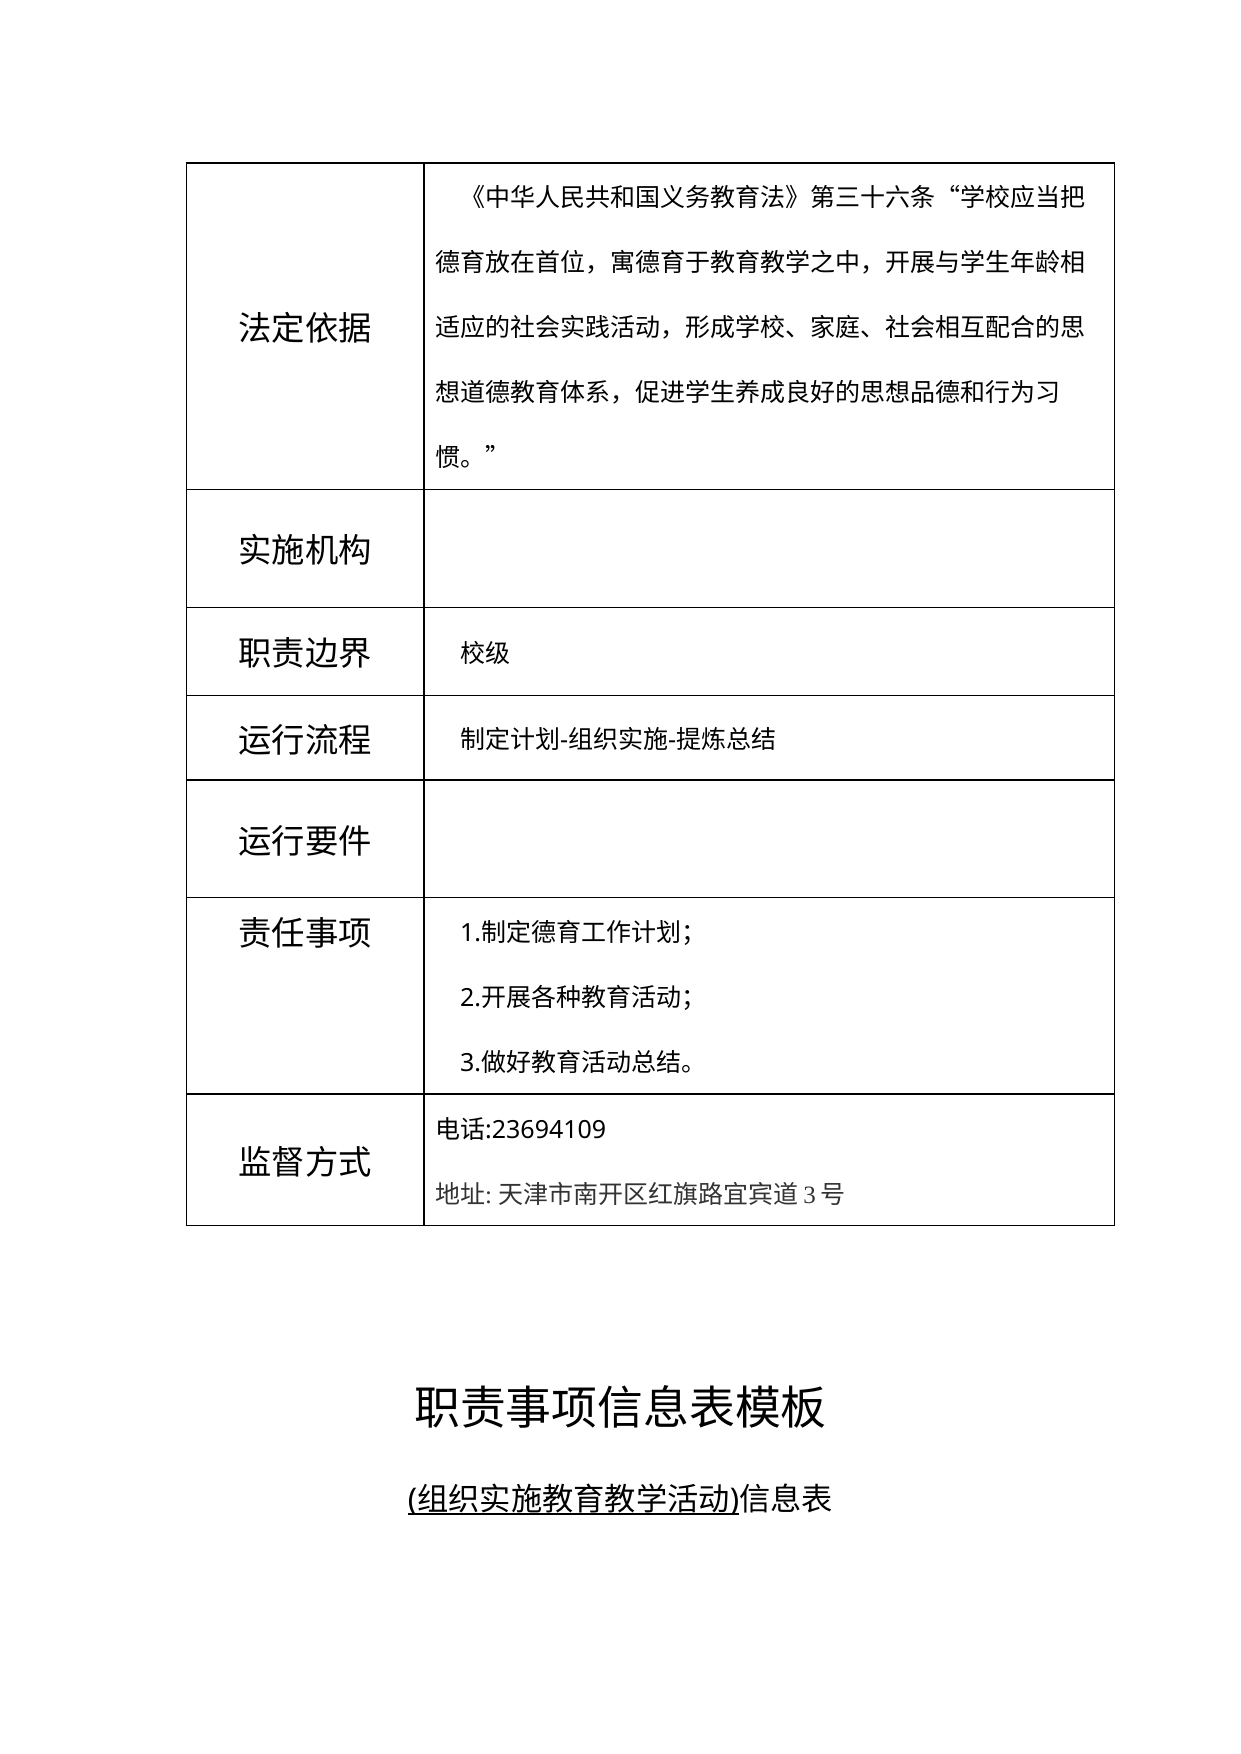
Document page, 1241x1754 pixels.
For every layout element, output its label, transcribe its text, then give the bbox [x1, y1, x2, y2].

table_cell 责任事项 [187, 898, 423, 1093]
table_cell 制定计划-组织实施-提炼总结 [425, 696, 1114, 779]
table_cell 法定依据 [187, 164, 423, 488]
table_cell 电话:23694109 地址: 天津市南开区红旗路宜宾道3号 [425, 1095, 1114, 1225]
table_cell 监督方式 [187, 1095, 423, 1225]
table_cell 《中华人民共和国义务教育法》第三十六条“学校应当把德育放在首位，寓德育于教育教学之中，开展与学生年龄相适应的社会实践活动，形成学校、家庭、社会相互配合的思想道德教育体系，促进学生养成良好的思想品德和行为习惯。” [425, 164, 1114, 488]
table_cell 实施机构 [187, 490, 423, 606]
table_header 职责事项信息表模板 [119, 1356, 1121, 1453]
table_cell (组织实施教育教学活动)信息表 [119, 1453, 1121, 1541]
table_cell 运行要件 [187, 781, 423, 897]
table_cell 校级 [425, 608, 1114, 695]
table_cell 1.制定德育工作计划； 2.开展各种教育活动； 3.做好教育活动总结。 [425, 898, 1114, 1093]
table_cell 职责边界 [187, 608, 423, 695]
table_cell 运行流程 [187, 696, 423, 779]
table_cell [425, 781, 1114, 897]
table_cell [425, 490, 1114, 606]
